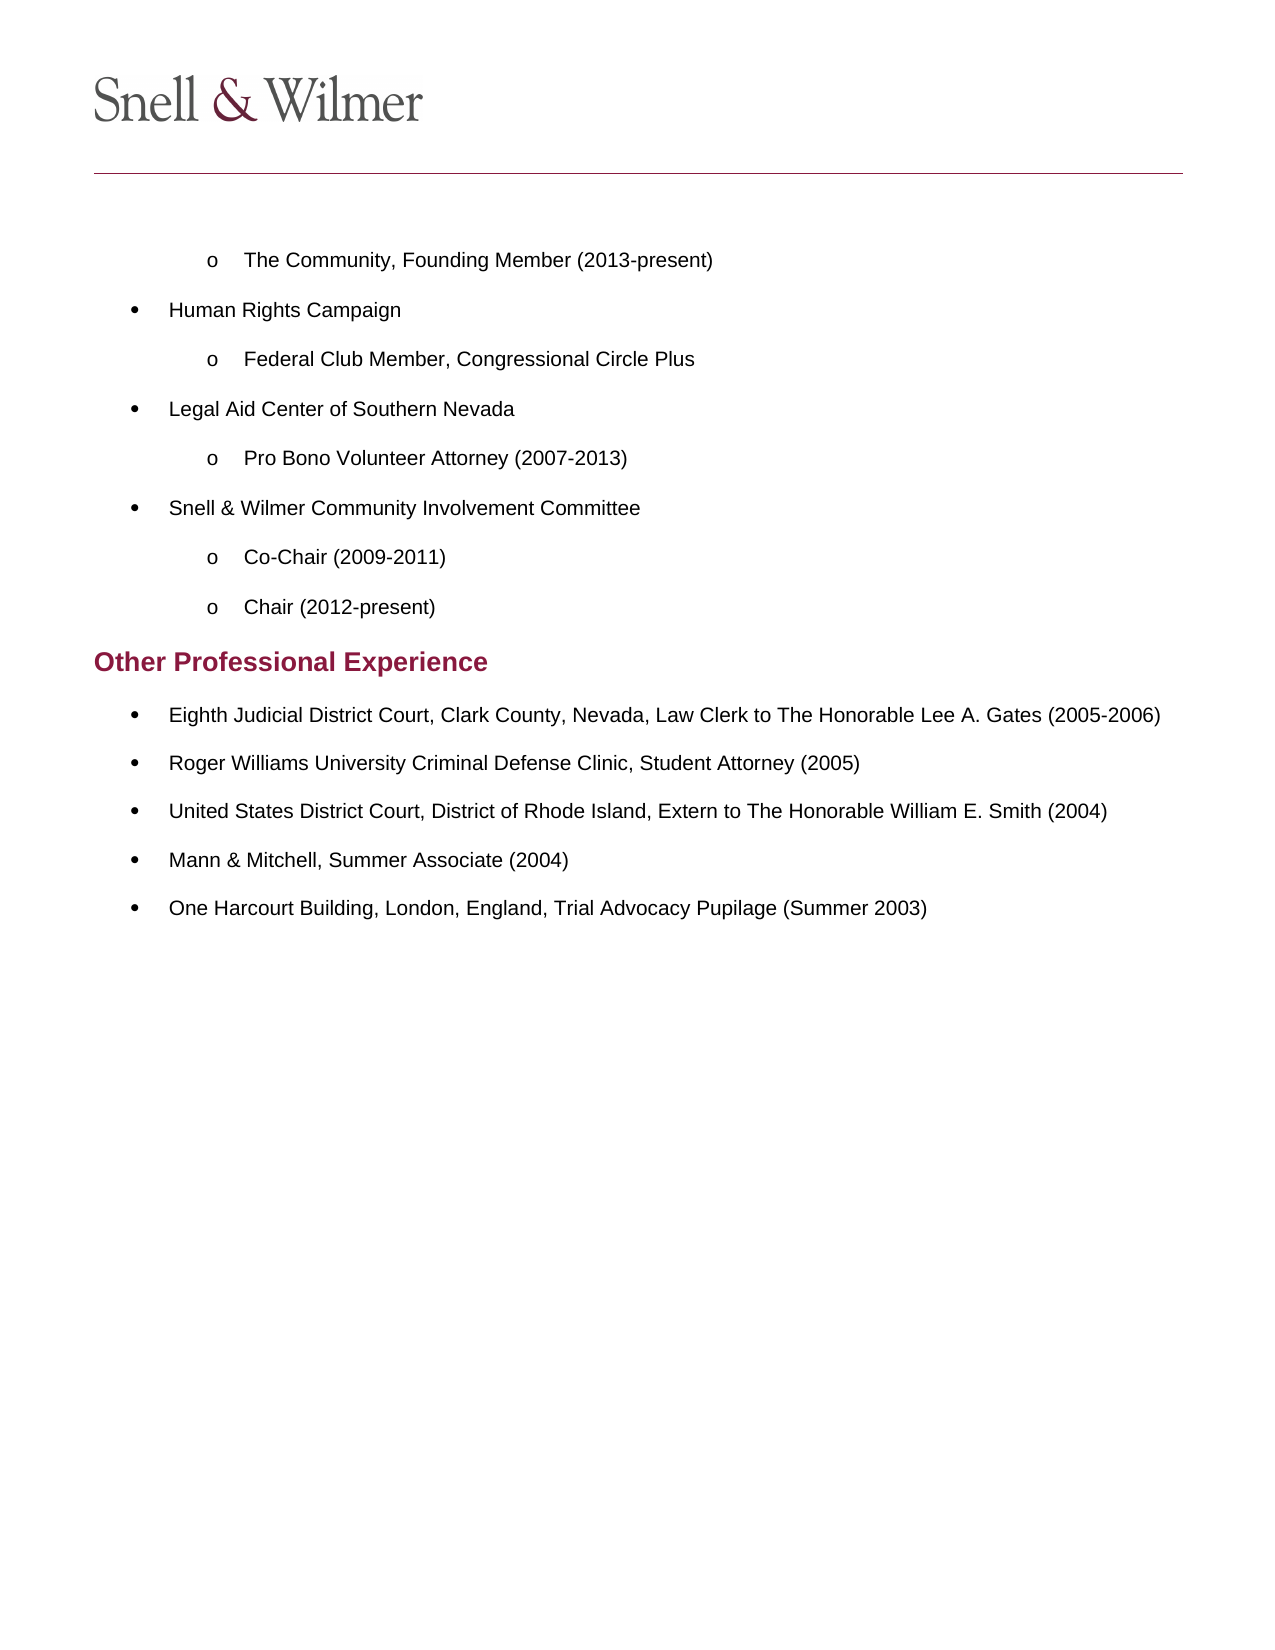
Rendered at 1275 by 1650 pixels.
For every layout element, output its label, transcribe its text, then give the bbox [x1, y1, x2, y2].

list United States District Court, District of Rhode Island, Extern to The Honorable William E. Smith (2004) [131, 799, 1181, 823]
list Co-Chair (2009-2011) [206, 544, 1181, 570]
picture [94, 75, 423, 122]
list Eighth Judicial District Court, Clark County, Nevada, Law Clerk to The Honorable Lee A. Gates (2005-2006) [131, 702, 1181, 726]
list Federal Club Member, Congressional Circle Plus [206, 347, 1181, 372]
list Chair (2012-present) [206, 595, 1181, 621]
list The Community, Founding Member (2013-present) [206, 248, 1181, 273]
list Legal Aid Center of Southern Nevada [131, 397, 1181, 421]
list Snell & Wilmer Community Involvement Committee [131, 496, 1181, 520]
list Pro Bono Volunteer Attorney (2007-2013) [206, 446, 1181, 471]
list Mann & Mitchell, Summer Associate (2004) [131, 848, 1181, 872]
list One Harcourt Building, London, England, Trial Advocacy Pupilage (Summer 2003) [131, 896, 1181, 920]
list Human Rights Campaign [131, 298, 1181, 322]
subtitle Other Professional Experience [94, 646, 1181, 677]
list Roger Williams University Criminal Defense Clinic, Student Attorney (2005) [131, 751, 1181, 775]
